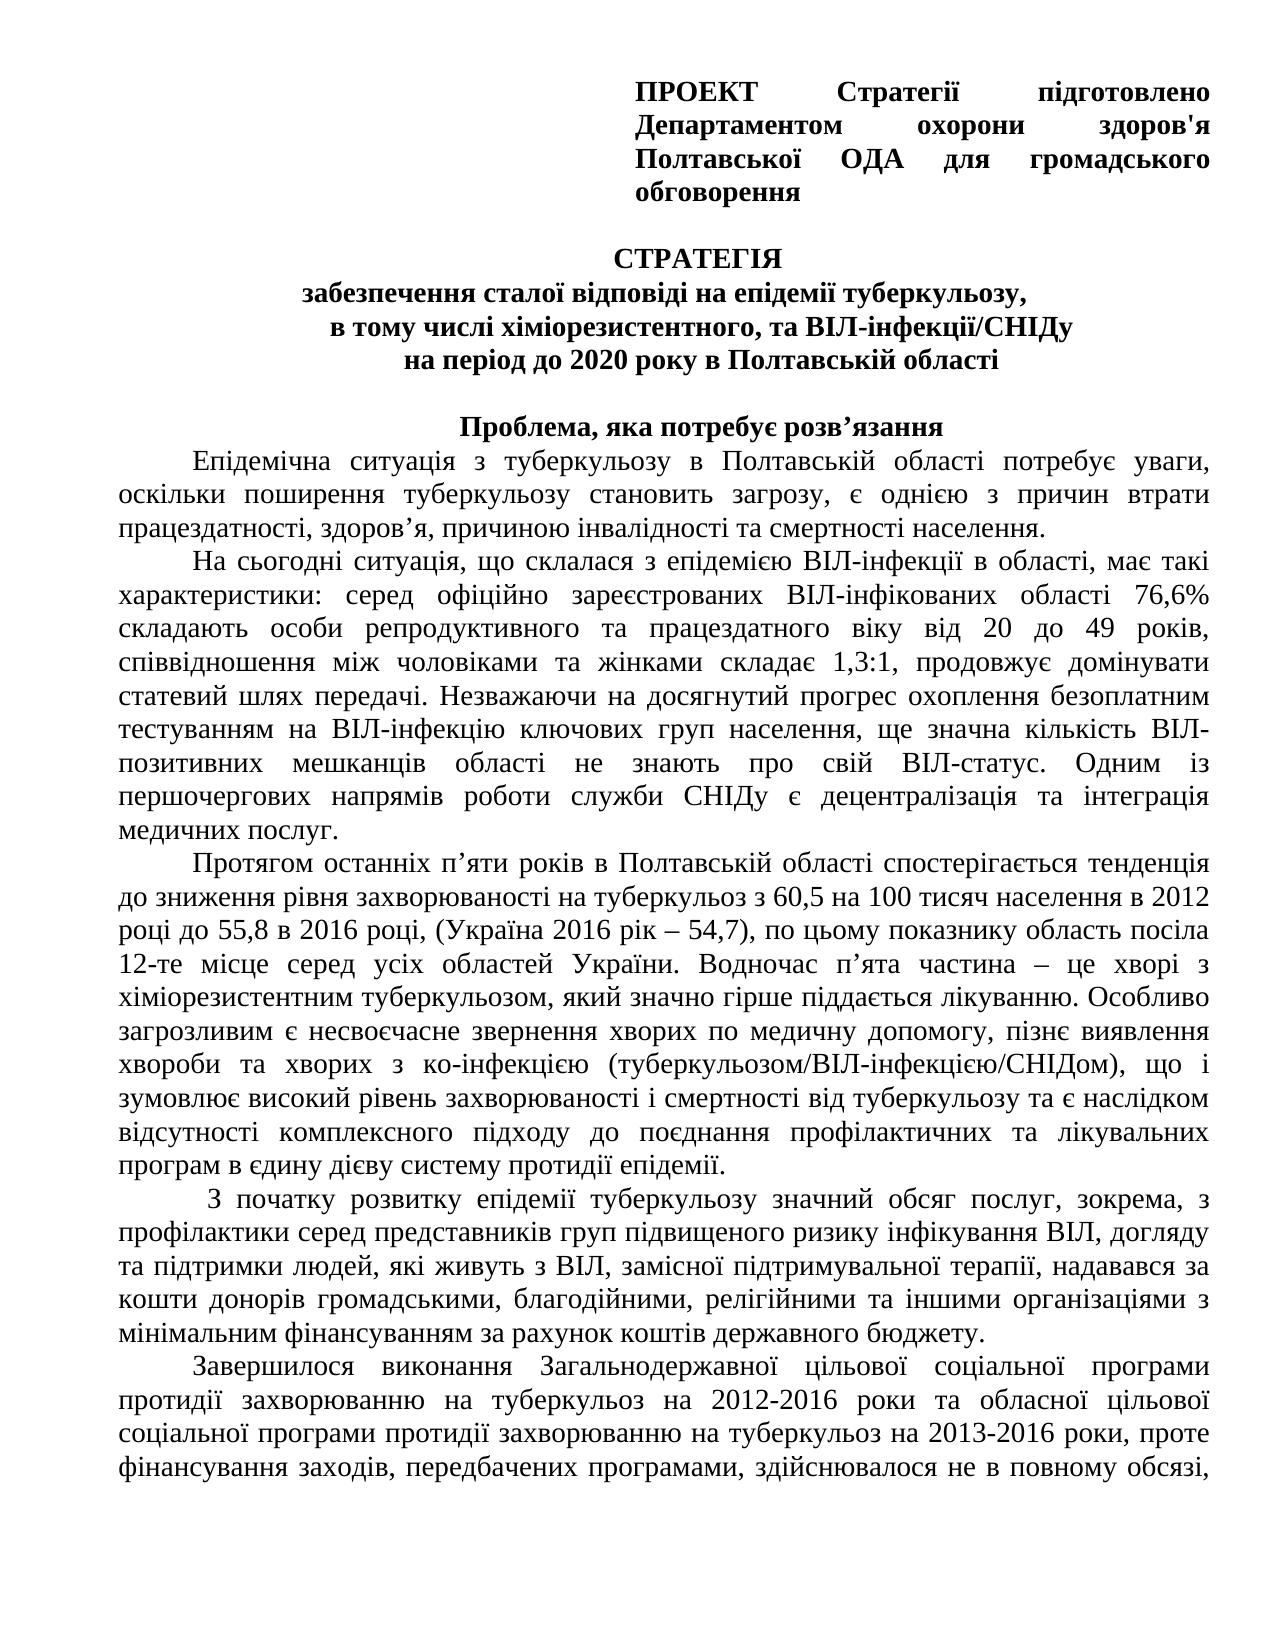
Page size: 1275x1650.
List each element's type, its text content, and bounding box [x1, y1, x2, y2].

text в тому числі хіміорезистентного, та ВІЛ-інфекції/СНІДу [118, 309, 1211, 342]
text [118, 1348, 1211, 1483]
text На сьогодні ситуація, що склалася з епідемією ВІЛ-інфекції в області, має такі характеристики: серед офіційно зареєстрованих ВІЛ-інфікованих області 76,6% складають особи репродуктивного та працездатного віку від 20 до 49 років, співвідношення між чоловіками та жінками складає 1,3:1, продовжує домінувати статевий шлях передачі. Незважаючи на досягнутий прогрес охоплення безоплатним тестуванням на ВІЛ-інфекцію ключових груп населення, ще значна кількість ВІЛ-позитивних мешканців області не знають про свій ВІЛ-статус. Одним із першочергових напрямів роботи служби СНІДу є децентралізація та інтеграція медичних послуг. [118, 543, 1211, 845]
text ПРОЕКТ Стратегії підготовлено Департаментом охорони здоров'я Полтавської ОДА для громадського обговорення [635, 74, 1211, 208]
text на період до 2020 року в Полтавській області [118, 342, 1211, 376]
text СТРАТЕГІЯ забезпечення сталої відповіді на епідемії туберкульозу, [118, 242, 1211, 309]
text Епідемічна ситуація з туберкульозу в Полтавській області потребує уваги, оскільки поширення туберкульозу становить загрозу, є однією з причин втрати працездатності, здоров’я, причиною інвалідності та смертності населення. [118, 443, 1211, 543]
text Протягом останніх п’яти років в Полтавській області спостерігається тенденція до зниження рівня захворюваності на туберкульоз з 60,5 на 100 тисяч населення в 2012 році до 55,8 в 2016 році, (Україна 2016 рік – 54,7), по цьому показнику область посіла 12-те місце серед усіх областей України. Водночас п’ята частина – це хворі з хіміорезистентним туберкульозом, який значно гірше піддається лікуванню. Особливо загрозливим є несвоєчасне звернення хворих по медичну допомогу, пізнє виявлення хвороби та хворих з ко-інфекцією (туберкульозом/ВІЛ-інфекцією/СНІДом), що і зумовлює високий рівень захворюваності і смертності від туберкульозу та є наслідком відсутності комплексного підходу до поєднання профілактичних та лікувальних програм в єдину дієву систему протидії епідемії. [118, 845, 1211, 1181]
text Проблема, яка потребує розв’язання [118, 409, 1211, 443]
text З початку розвитку епідемії туберкульозу значний обсяг послуг, зокрема, з профілактики серед представників груп підвищеного ризику інфікування ВІЛ, догляду та підтримки людей, які живуть з ВІЛ, замісної підтримувальної терапії, надавався за кошти донорів громадськими, благодійними, релігійними та іншими організаціями з мінімальним фінансуванням за рахунок коштів державного бюджету. [118, 1181, 1211, 1348]
